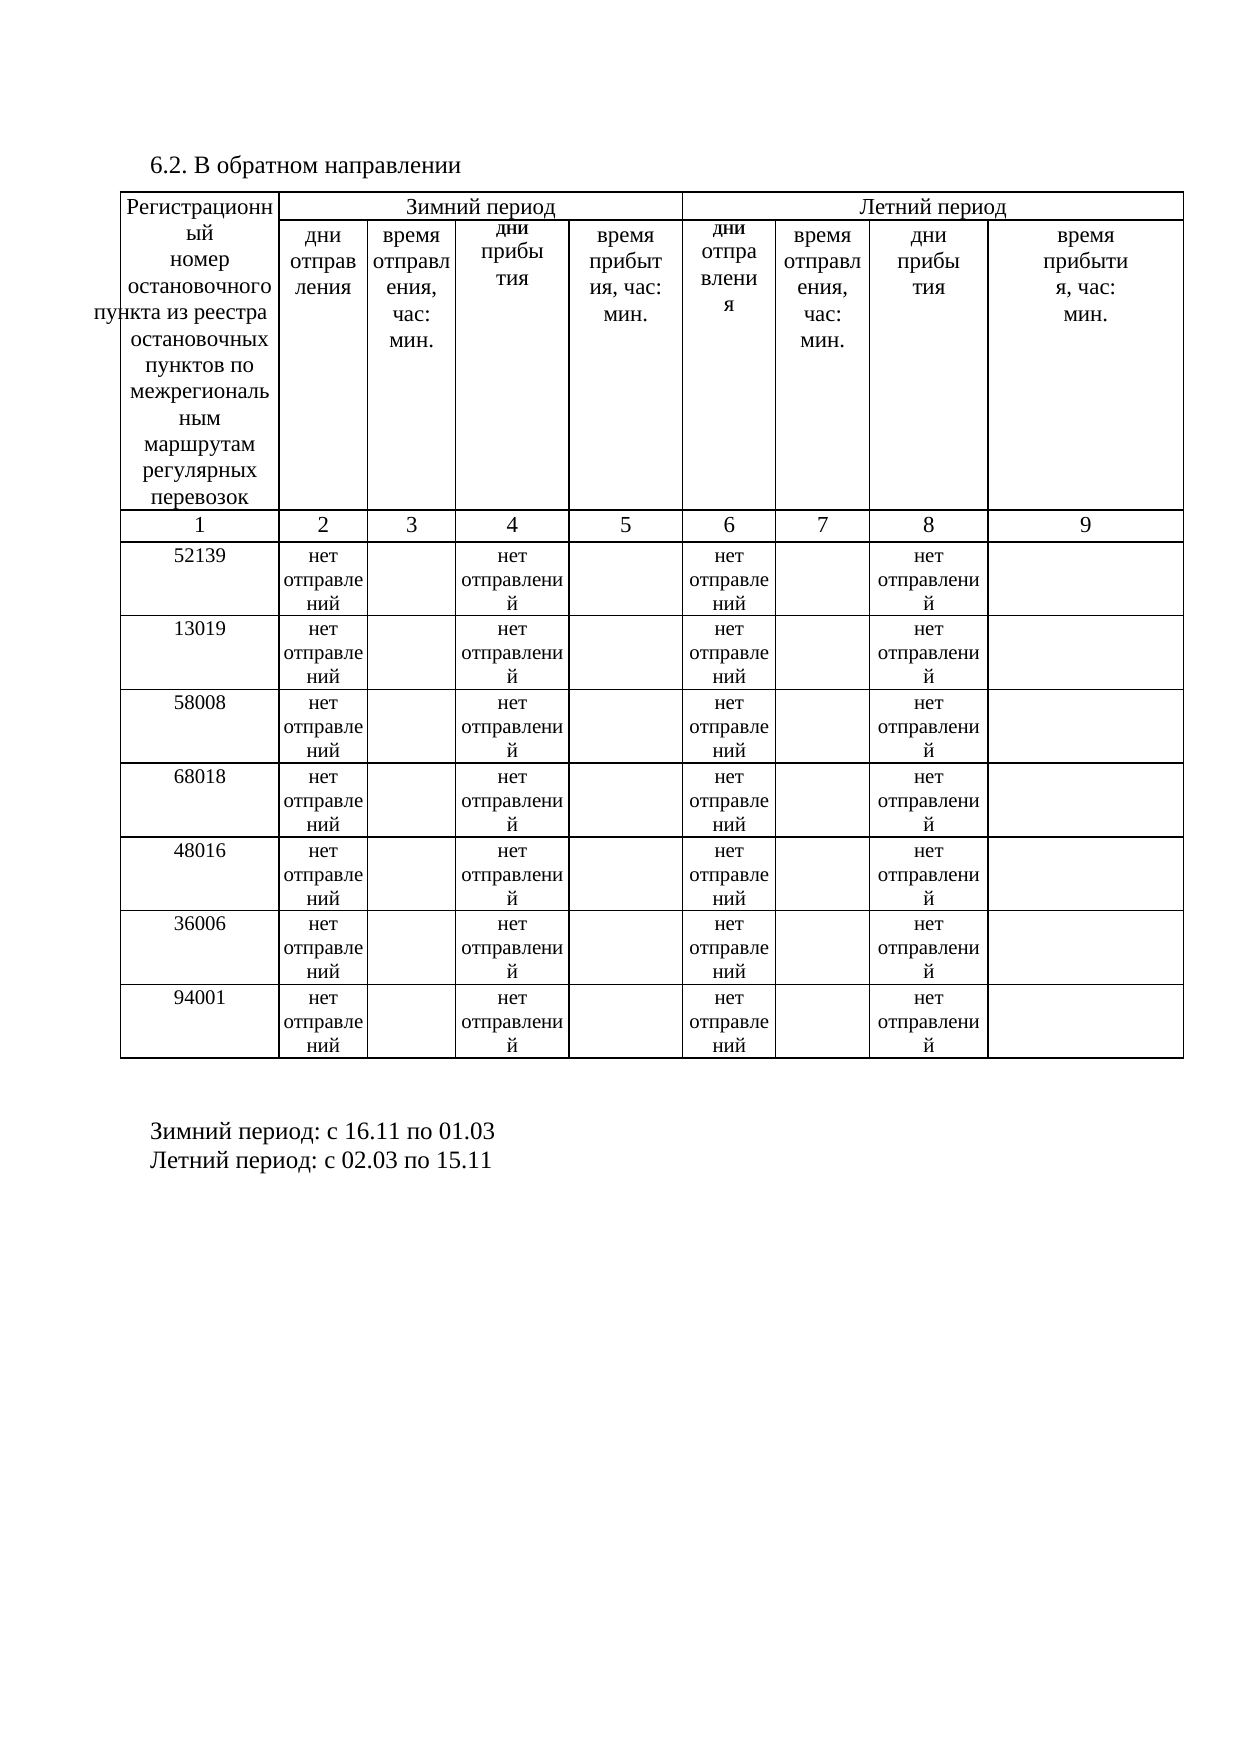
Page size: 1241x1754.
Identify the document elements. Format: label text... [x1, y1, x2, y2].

table_cell [368, 690, 455, 762]
table_cell 2 [280, 511, 367, 541]
table_cell [776, 985, 869, 1057]
table_cell нет отправлений [280, 764, 367, 836]
table_cell 52139 [121, 543, 278, 615]
table_cell [989, 616, 1183, 688]
table_cell нет отправлений [683, 985, 775, 1057]
table_cell [776, 838, 869, 910]
table_cell нет отправлений [870, 985, 987, 1057]
table_cell нет отправлений [456, 764, 568, 836]
table_cell [776, 543, 869, 615]
table_cell нет отправлений [456, 690, 568, 762]
table_cell время прибыти я, час: мин. [989, 221, 1183, 509]
table_cell 4 [456, 511, 568, 541]
table_cell 9 [989, 511, 1183, 541]
table_cell нет отправлений [456, 911, 568, 983]
table_cell [368, 616, 455, 688]
table_cell 36006 [121, 911, 278, 983]
table_cell дни прибы тия [870, 221, 987, 509]
table_cell [989, 543, 1183, 615]
table_cell [570, 911, 682, 983]
table_cell нет отправлений [870, 838, 987, 910]
table_cell нет отправлений [456, 985, 568, 1057]
table_cell [776, 616, 869, 688]
text 6.2. В обратном направлении [150, 150, 1090, 179]
table_cell 8 [870, 511, 987, 541]
table_cell дни отправ ления [280, 221, 367, 509]
table_cell [989, 985, 1183, 1057]
table_header Летний период [683, 193, 1183, 219]
table_cell [368, 985, 455, 1057]
table_cell 13019 [121, 616, 278, 688]
table_cell [368, 911, 455, 983]
table_cell нет отправлений [456, 838, 568, 910]
table_cell 3 [368, 511, 455, 541]
text Зимний период: с 16.11 по 01.03 [150, 1116, 1090, 1145]
table_cell 7 [776, 511, 869, 541]
table_cell 5 [570, 511, 682, 541]
table_cell 68018 [121, 764, 278, 836]
table_cell время прибыт ия, час: мин. [570, 221, 682, 509]
table_cell нет отправлений [280, 838, 367, 910]
table_cell нет отправлений [280, 543, 367, 615]
table_cell [570, 690, 682, 762]
table_cell нет отправлений [870, 690, 987, 762]
table_cell нет отправлений [683, 764, 775, 836]
table_cell 94001 [121, 985, 278, 1057]
table_cell время отправл ения, час: мин. [368, 221, 455, 509]
table_cell нет отправлений [456, 616, 568, 688]
table_header Зимний период [280, 193, 682, 219]
table_cell 1 [121, 511, 278, 541]
table_cell нет отправлений [870, 616, 987, 688]
table_cell нет отправлений [280, 690, 367, 762]
table_cell [989, 764, 1183, 836]
table_cell [570, 616, 682, 688]
table_cell 48016 [121, 838, 278, 910]
table_cell нет отправлений [683, 616, 775, 688]
table_cell нет отправлений [683, 690, 775, 762]
table_cell [570, 543, 682, 615]
table_cell нет отправлений [870, 911, 987, 983]
table_cell [776, 690, 869, 762]
table_cell нет отправлений [456, 543, 568, 615]
table_cell [570, 764, 682, 836]
table_cell ДНИ прибы тия [456, 221, 568, 509]
table_cell нет отправлений [683, 543, 775, 615]
table_cell нет отправлений [870, 543, 987, 615]
table_cell [989, 690, 1183, 762]
table_cell [570, 985, 682, 1057]
table_cell нет отправлений [683, 911, 775, 983]
table_cell [776, 911, 869, 983]
table_cell [368, 764, 455, 836]
table_cell [368, 543, 455, 615]
table_cell нет отправлений [280, 985, 367, 1057]
table_cell [570, 838, 682, 910]
table_cell ДНИ отпра влени я [683, 221, 775, 509]
table_cell [989, 838, 1183, 910]
table_cell нет отправлений [280, 616, 367, 688]
table_cell [989, 911, 1183, 983]
table_cell 6 [683, 511, 775, 541]
text Летний период: с 02.03 по 15.11 [150, 1145, 1090, 1174]
table_cell нет отправлений [280, 911, 367, 983]
table_header Регистрационный номер остановочного пункта из реестра остановочных пунктов по межрегиональным маршрутам регулярных перевозок [121, 193, 278, 509]
table_cell время отправл ения, час: мин. [776, 221, 869, 509]
table_cell [368, 838, 455, 910]
table_cell нет отправлений [870, 764, 987, 836]
table_cell нет отправлений [683, 838, 775, 910]
table_cell 58008 [121, 690, 278, 762]
table_cell [776, 764, 869, 836]
